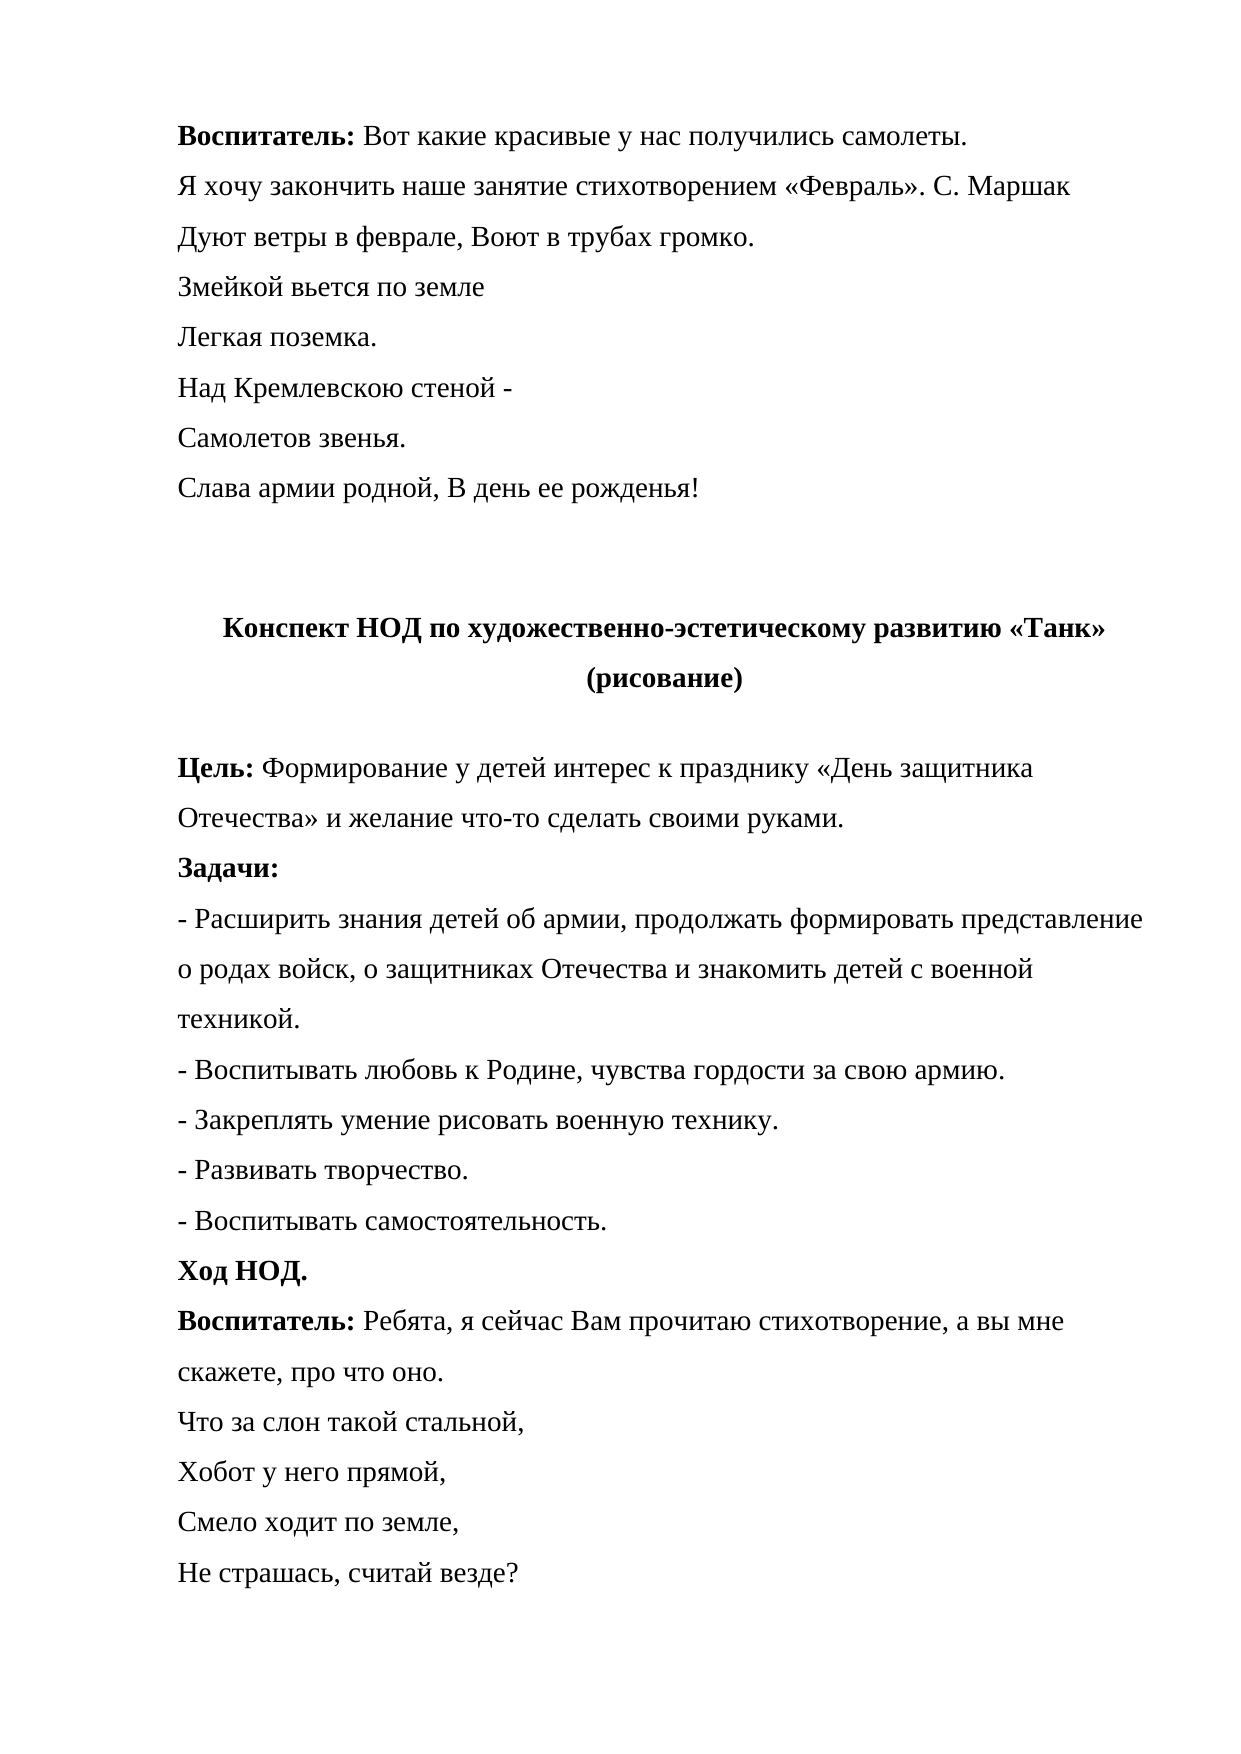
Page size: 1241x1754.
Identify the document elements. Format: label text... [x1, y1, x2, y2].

text Конспект НОД по художественно-эстетическому развитию «Танк» (рисование) [177, 610, 1152, 736]
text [177, 118, 1152, 546]
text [177, 750, 1152, 1588]
